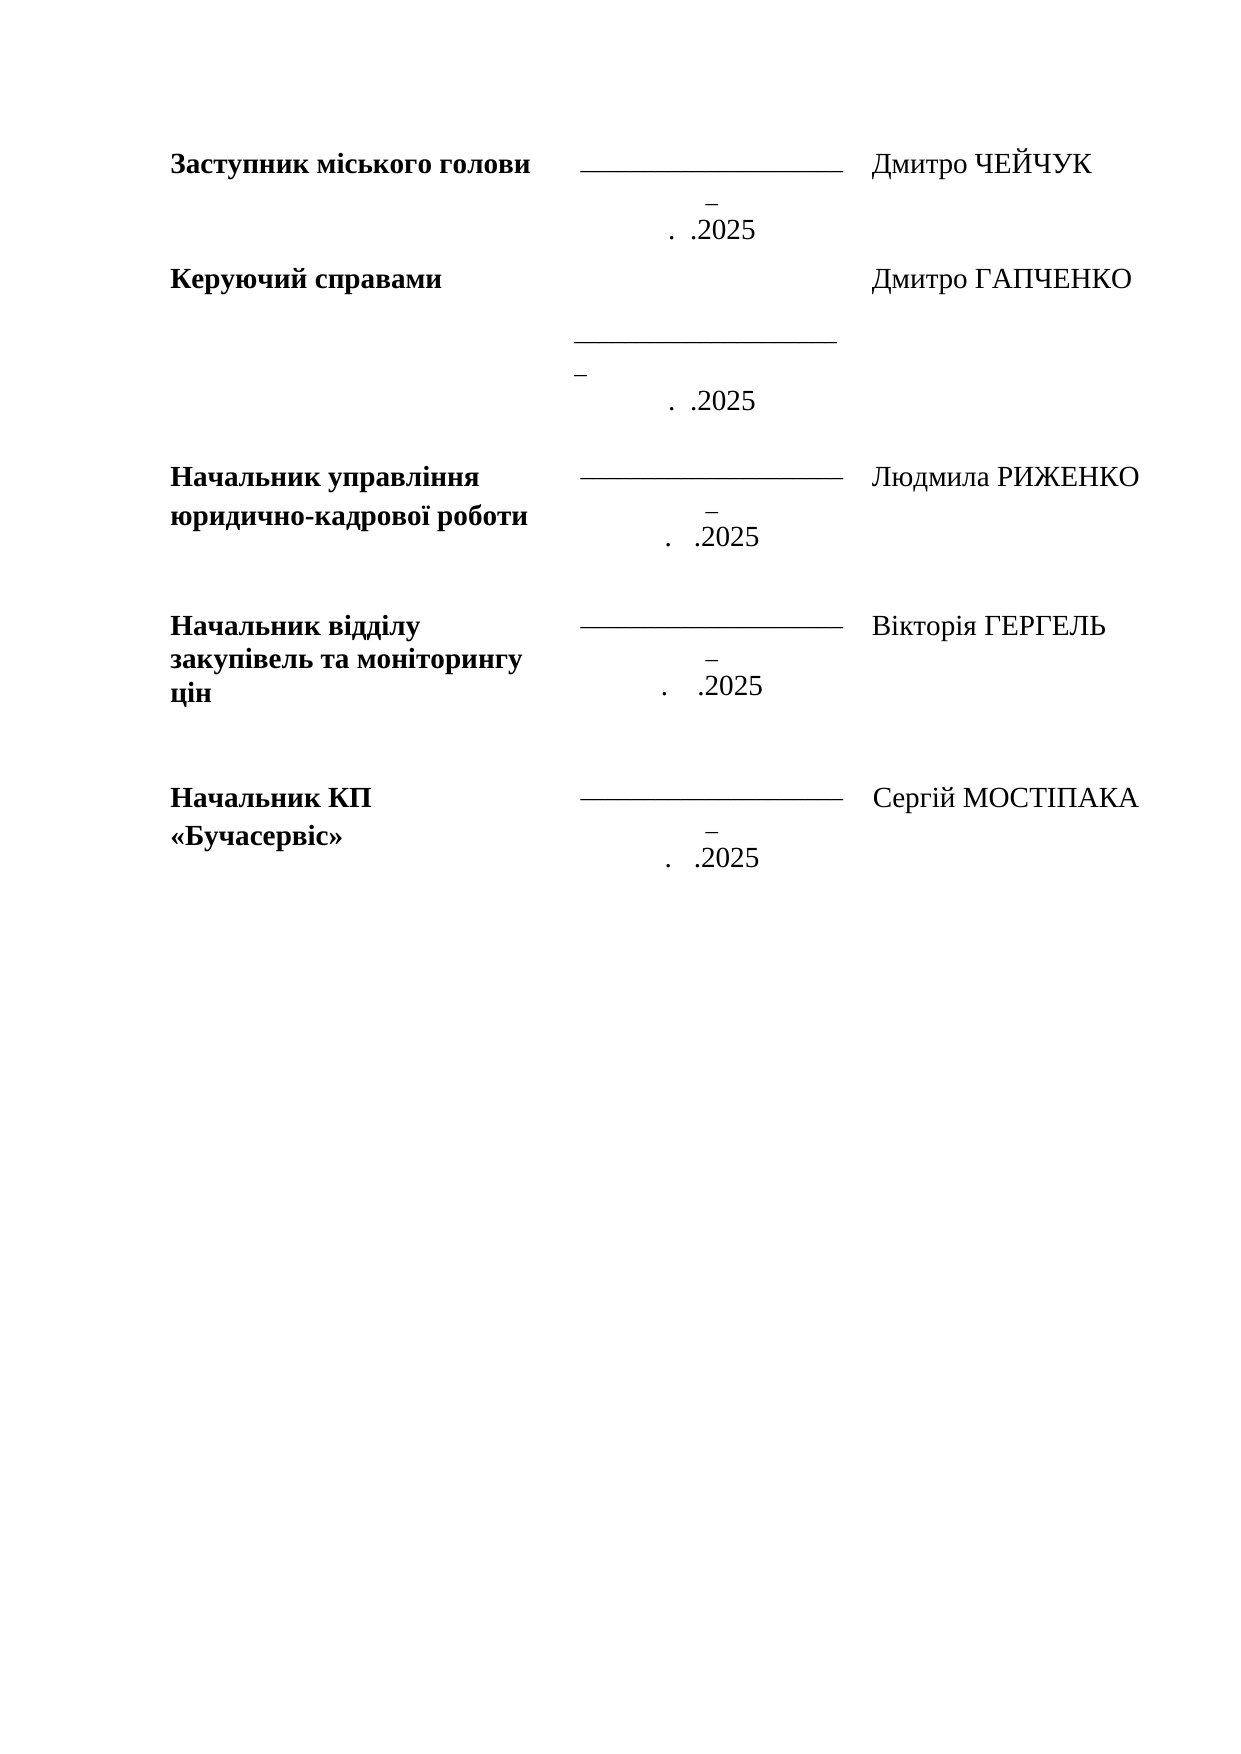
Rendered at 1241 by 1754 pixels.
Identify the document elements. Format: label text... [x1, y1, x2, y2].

table_header Заступник міського голови Керуючий справами [159, 146, 563, 421]
table_header Дмитро ЧЕЙЧУК Дмитро ГАПЧЕНКО [860, 146, 1152, 421]
table_cell Начальник КП «Бучасервіс» [159, 741, 563, 890]
table_cell Начальник відділу закупівель та моніторингу цін [159, 569, 563, 741]
table_cell Людмила РИЖЕНКО [860, 421, 1152, 569]
table_cell Начальник управління юридично-кадрової роботи [159, 421, 563, 569]
table_cell ______________________ . .2025 [563, 741, 860, 890]
table_cell ______________________ . .2025 [563, 569, 860, 741]
table_cell Сергій МОСТІПАКА [860, 741, 1152, 890]
table_header ______________________ . .2025 ______________________ . .2025 [563, 146, 860, 421]
table_cell ______________________ . .2025 [563, 421, 860, 569]
table_cell Вікторія ГЕРГЕЛЬ [860, 569, 1152, 741]
